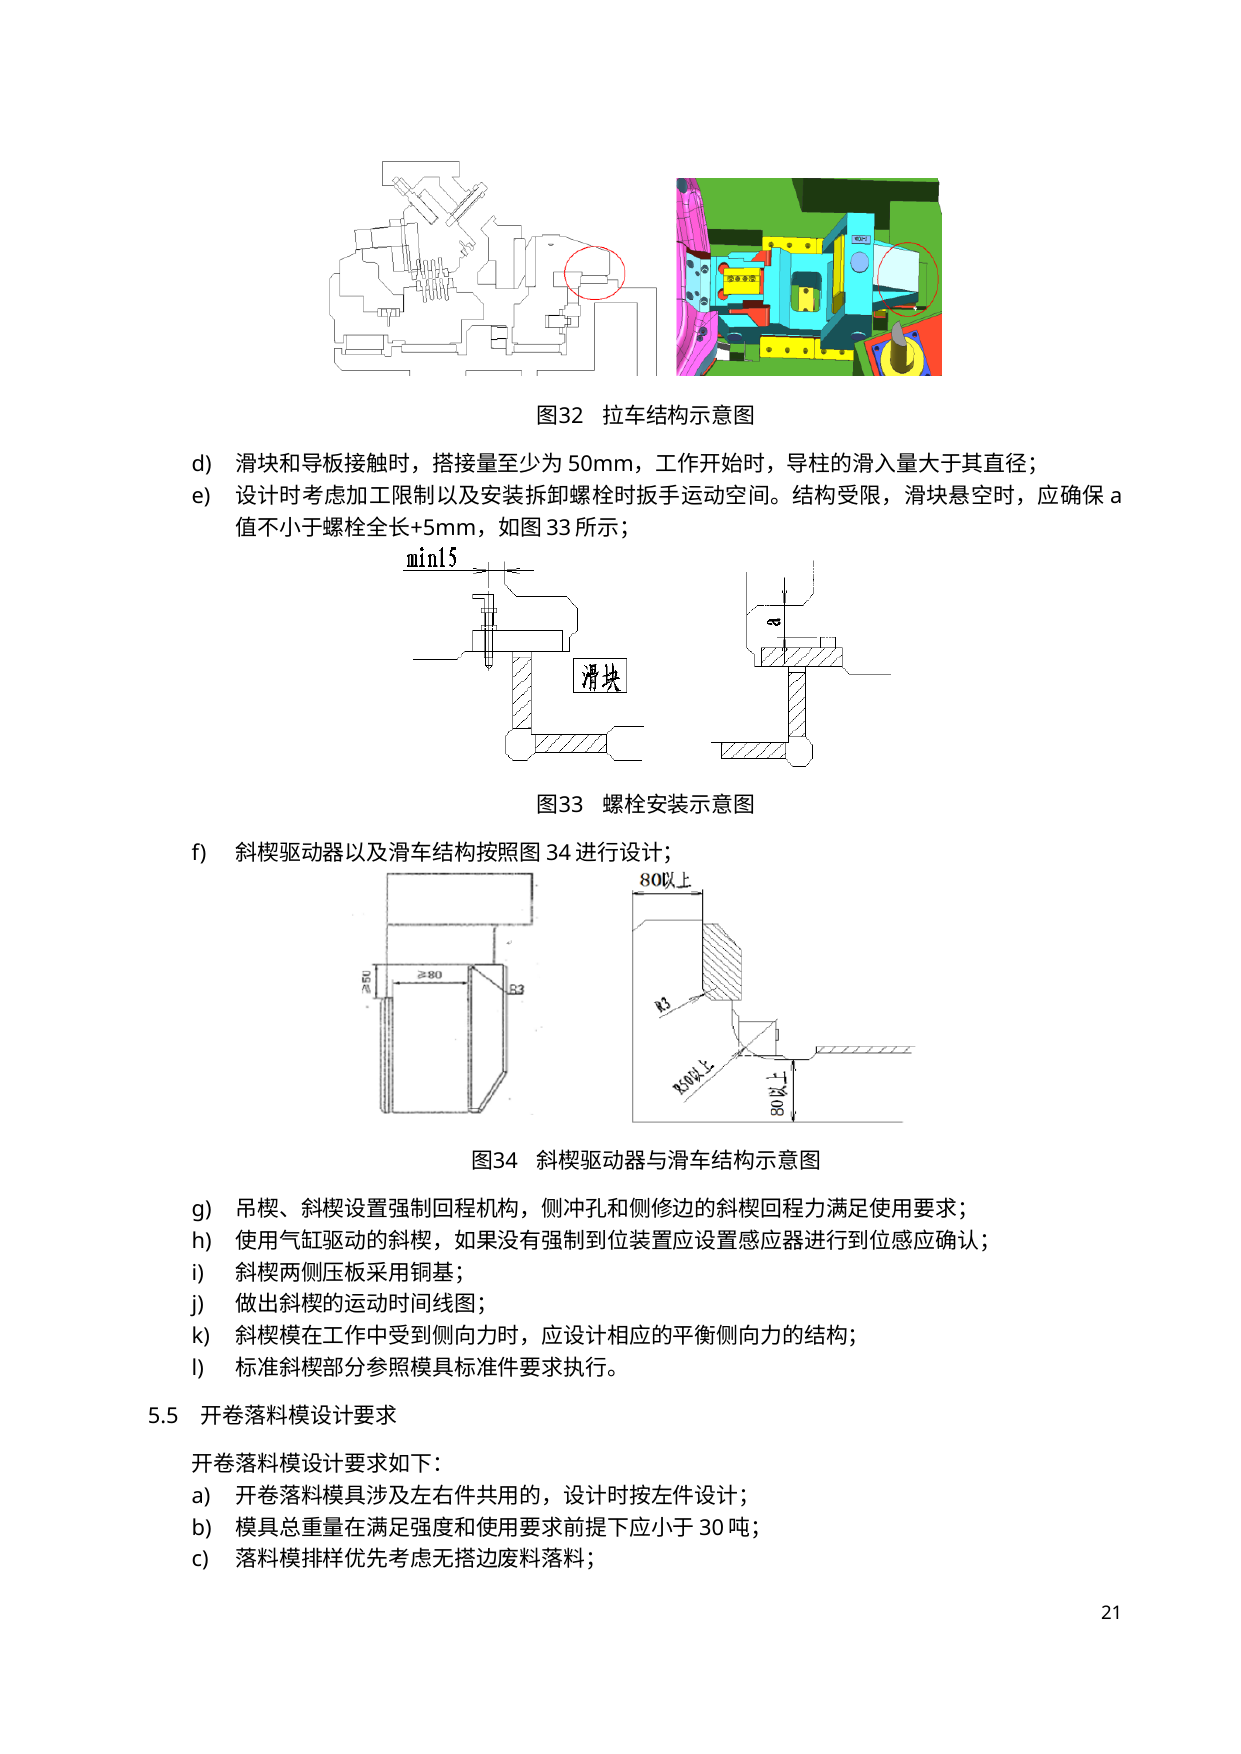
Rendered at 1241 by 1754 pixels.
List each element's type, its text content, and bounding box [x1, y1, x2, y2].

list 斜楔驱动器与滑车结构示意图 [169, 1143, 1122, 1175]
list 滑块和导板接触时，搭接量至少为50mm，工作开始时，导柱的滑入量大于其直径； [191, 446, 1122, 478]
picture [375, 541, 895, 772]
list 斜楔两侧压板采用铜基； [191, 1255, 1122, 1286]
list 做出斜楔的运动时间线图； [191, 1286, 1122, 1318]
picture [351, 867, 918, 1127]
picture [326, 157, 944, 382]
text 开卷落料模设计要求如下： [191, 1446, 1122, 1478]
list 标准斜楔部分参照模具标准件要求执行。 [191, 1350, 1122, 1382]
list 设计时考虑加工限制以及安装拆卸螺栓时扳手运动空间。结构受限，滑块悬空时，应确保a值不小于螺栓全长+5mm，如图33所示； [191, 478, 1122, 542]
list 斜楔模在工作中受到侧向力时，应设计相应的平衡侧向力的结构； [191, 1318, 1122, 1350]
list 开卷落料模具涉及左右件共用的，设计时按左件设计； [191, 1478, 1122, 1509]
list 斜楔驱动器以及滑车结构按照图34进行设计； [191, 835, 1122, 867]
list 模具总重量在满足强度和使用要求前提下应小于30吨； [191, 1509, 1122, 1541]
list 使用气缸驱动的斜楔，如果没有强制到位装置应设置感应器进行到位感应确认； [191, 1223, 1122, 1255]
list 螺栓安装示意图 [169, 787, 1122, 819]
list 开卷落料模设计要求 [148, 1398, 1122, 1430]
list 拉车结构示意图 [169, 398, 1122, 430]
list 吊楔、斜楔设置强制回程机构，侧冲孔和侧修边的斜楔回程力满足使用要求； [191, 1191, 1122, 1223]
list 落料模排样优先考虑无搭边废料落料； [191, 1541, 1122, 1573]
